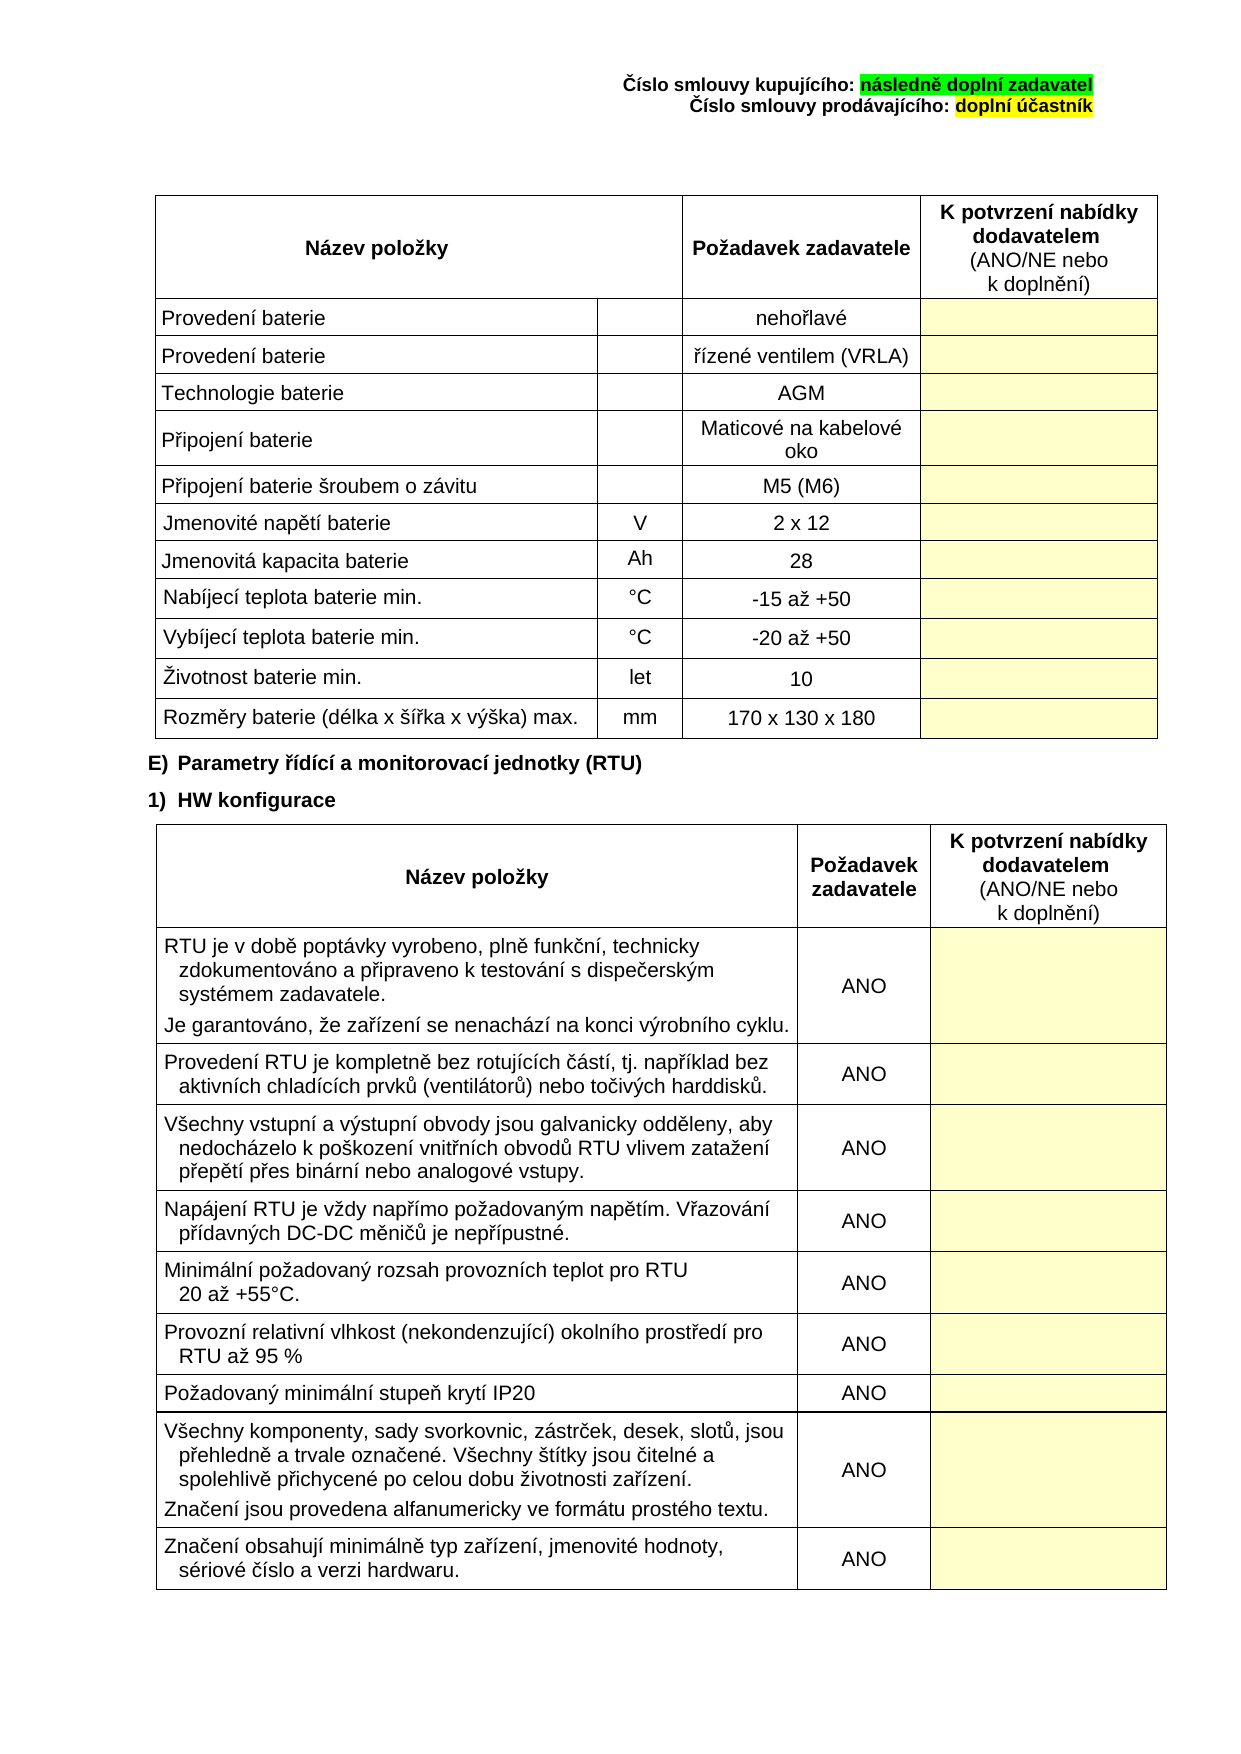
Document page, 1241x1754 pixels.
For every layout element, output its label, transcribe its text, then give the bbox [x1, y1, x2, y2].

list HW konfigurace [148, 787, 1093, 811]
table_cell 28 [683, 541, 920, 578]
table_cell ANO [798, 1314, 930, 1374]
table_cell [931, 1105, 1166, 1189]
table_cell [921, 541, 1157, 578]
table_header K potvrzení nabídky dodavatelem (ANO/NE nebo k doplnění) [931, 825, 1166, 927]
table_cell V [598, 504, 682, 540]
table_header [598, 196, 682, 298]
table_cell [931, 1528, 1166, 1588]
table_cell mm [598, 699, 682, 737]
table_cell Požadovaný minimální stupeň krytí IP20 [157, 1375, 797, 1411]
table_cell [598, 466, 682, 503]
table_cell °C [598, 579, 682, 618]
table_cell [931, 928, 1166, 1043]
table_cell RTU je v době poptávky vyrobeno, plně funkční, technicky zdokumentováno a připraveno k testování s dispečerským systémem zadavatele. Je garantováno, že zařízení se nenachází na konci výrobního cyklu. [157, 928, 797, 1043]
table_cell [921, 299, 1157, 335]
table_cell [931, 1375, 1166, 1411]
list Parametry řídící a monitorovací jednotky (RTU) [148, 751, 1093, 775]
table_cell let [598, 659, 682, 698]
table_cell ANO [798, 1044, 930, 1104]
table_cell [931, 1314, 1166, 1374]
table_cell [598, 411, 682, 465]
table_header Požadavek zadavatele [798, 825, 930, 927]
table_cell Napájení RTU je vždy napřímo požadovaným napětím. Vřazování přídavných DC-DC měničů je nepřípustné. [157, 1191, 797, 1251]
table_cell nehořlavé [683, 299, 920, 335]
table_cell Všechny vstupní a výstupní obvody jsou galvanicky odděleny, aby nedocházelo k poškození vnitřních obvodů RTU vlivem zatažení přepětí přes binární nebo analogové vstupy. [157, 1105, 797, 1189]
table_cell Provedení baterie [156, 336, 597, 373]
table_cell [921, 659, 1157, 698]
table_cell Technologie baterie [156, 374, 597, 410]
table_cell M5 (M6) [683, 466, 920, 503]
table_header Název položky [157, 825, 797, 927]
table_cell Minimální požadovaný rozsah provozních teplot pro RTU 20 až +55°C. [157, 1252, 797, 1312]
table_cell ANO [798, 928, 930, 1043]
table_cell Připojení baterie [156, 411, 597, 465]
table_cell [921, 619, 1157, 658]
table_cell Maticové na kabelové oko [683, 411, 920, 465]
table_cell Jmenovitá kapacita baterie [156, 541, 597, 578]
table_header Název položky [156, 196, 597, 298]
table_cell Vybíjecí teplota baterie min. [156, 619, 597, 658]
table_cell Ah [598, 541, 682, 578]
table_cell Provozní relativní vlhkost (nekondenzující) okolního prostředí pro RTU až 95 % [157, 1314, 797, 1374]
table_cell [921, 504, 1157, 540]
table_cell Životnost baterie min. [156, 659, 597, 698]
table_cell [931, 1191, 1166, 1251]
table_cell 2 x 12 [683, 504, 920, 540]
table_cell ANO [798, 1375, 930, 1411]
table_cell [921, 579, 1157, 618]
table_cell [921, 336, 1157, 373]
table_cell Všechny komponenty, sady svorkovnic, zástrček, desek, slotů, jsou přehledně a trvale označené. Všechny štítky jsou čitelné a spolehlivě přichycené po celou dobu životnosti zařízení. Značení jsou provedena alfanumericky ve formátu prostého textu. [157, 1413, 797, 1527]
table_cell ANO [798, 1105, 930, 1189]
table_cell ANO [798, 1191, 930, 1251]
table_cell °C [598, 619, 682, 658]
table_cell Rozměry baterie (délka x šířka x výška) max. [156, 699, 597, 737]
table_cell AGM [683, 374, 920, 410]
table_cell 10 [683, 659, 920, 698]
table_cell [598, 374, 682, 410]
table_cell 170 x 130 x 180 [683, 699, 920, 737]
table_cell [931, 1252, 1166, 1312]
table_cell Připojení baterie šroubem o závitu [156, 466, 597, 503]
table_cell ANO [798, 1528, 930, 1588]
table_cell -15 až +50 [683, 579, 920, 618]
table_cell [598, 336, 682, 373]
table_cell -20 až +50 [683, 619, 920, 658]
table_cell ANO [798, 1413, 930, 1527]
table_cell [931, 1044, 1166, 1104]
table_cell Provedení RTU je kompletně bez rotujících částí, tj. například bez aktivních chladících prvků (ventilátorů) nebo točivých harddisků. [157, 1044, 797, 1104]
table_cell Jmenovité napětí baterie [156, 504, 597, 540]
table_cell řízené ventilem (VRLA) [683, 336, 920, 373]
table_cell Provedení baterie [156, 299, 597, 335]
table_header Požadavek zadavatele [683, 196, 920, 298]
table_cell [921, 466, 1157, 503]
table_cell [921, 411, 1157, 465]
table_cell [598, 299, 682, 335]
table_cell Nabíjecí teplota baterie min. [156, 579, 597, 618]
table_cell ANO [798, 1252, 930, 1312]
table_cell Značení obsahují minimálně typ zařízení, jmenovité hodnoty, sériové číslo a verzi hardwaru. [157, 1528, 797, 1588]
table_cell [921, 699, 1157, 737]
table_cell [931, 1413, 1166, 1527]
table_cell [921, 374, 1157, 410]
table_header K potvrzení nabídky dodavatelem (ANO/NE nebo k doplnění) [921, 196, 1157, 298]
